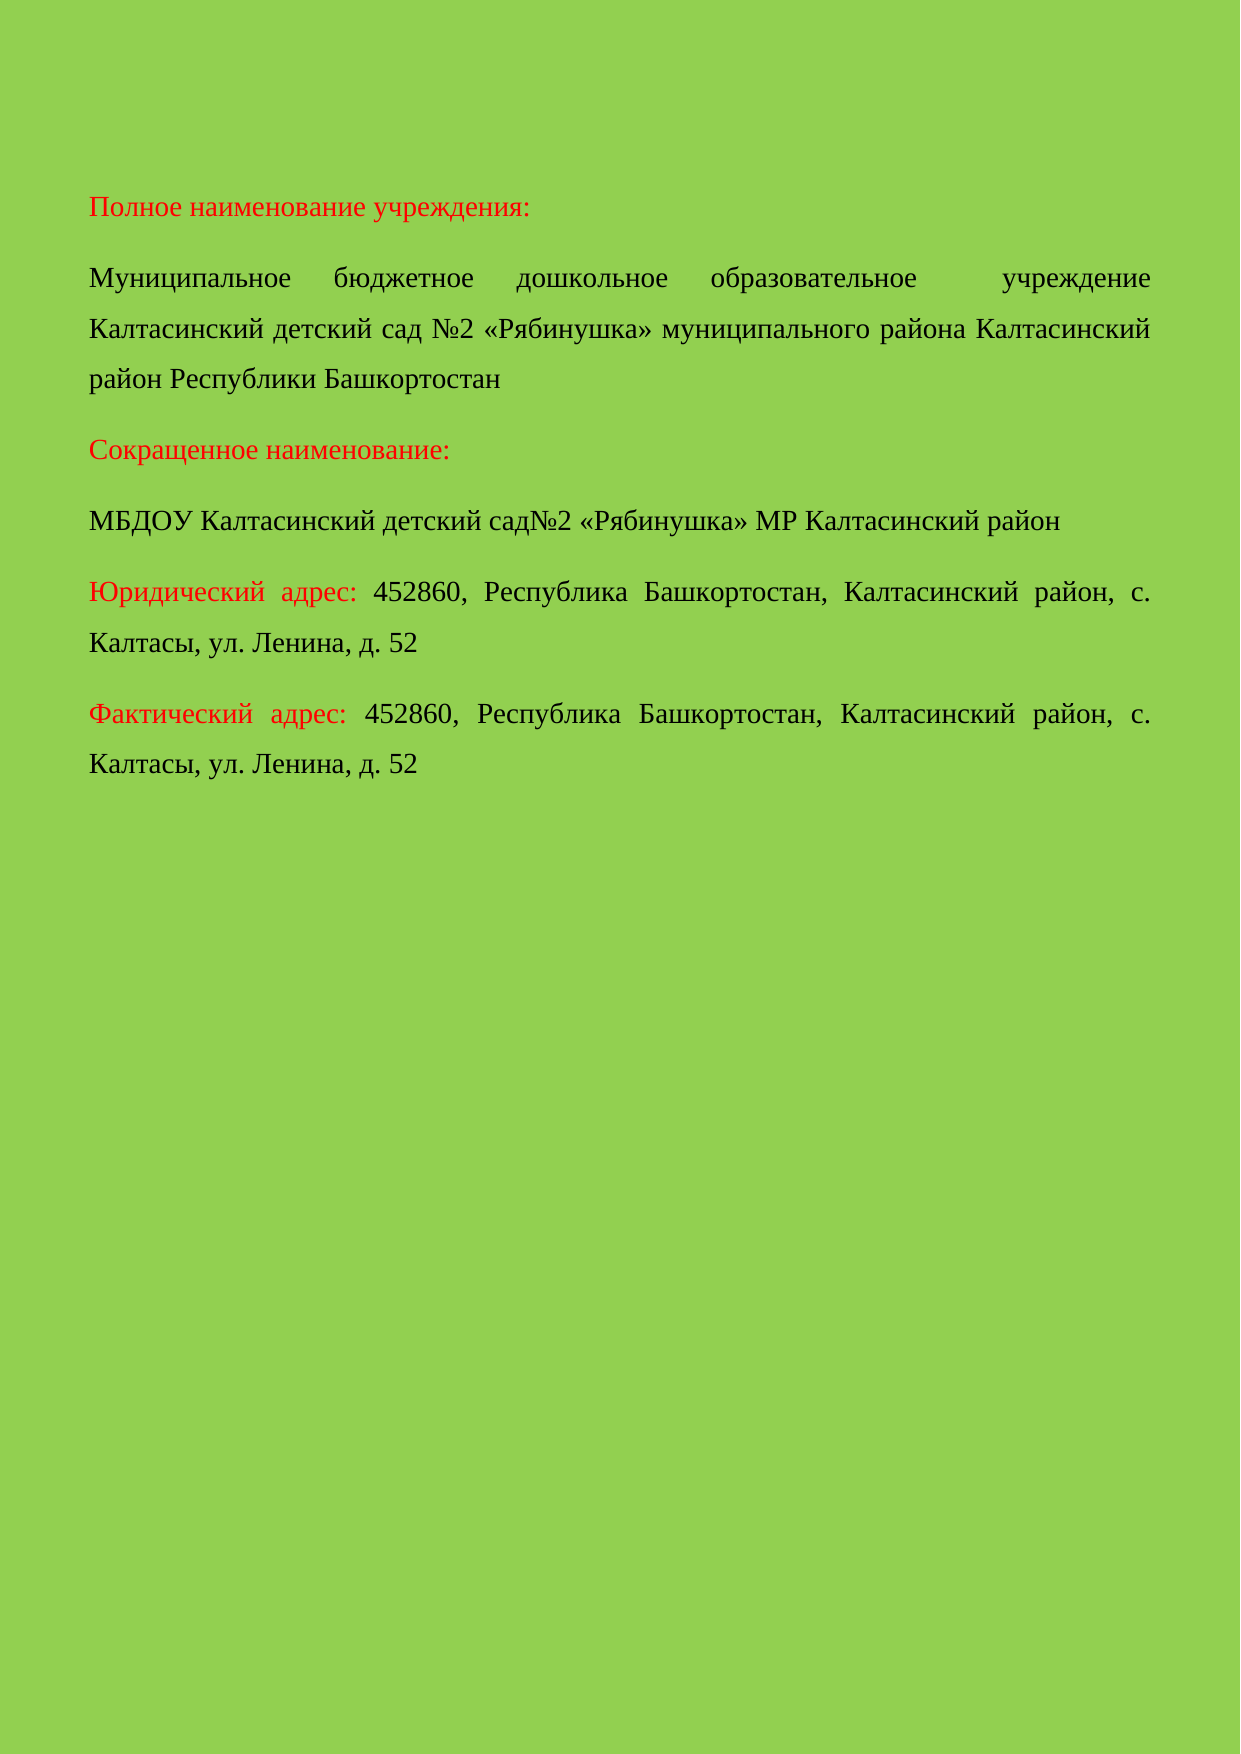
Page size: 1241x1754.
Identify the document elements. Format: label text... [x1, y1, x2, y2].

text Фактический адрес: 452860, Республика Башкортостан, Калтасинский район, с. Калтасы, ул. Ленина, д. 52 [89, 696, 1152, 780]
text Полное наименование учреждения: [89, 189, 1152, 223]
text Сокращенное наименование: [89, 432, 1152, 466]
text Муниципальное бюджетное дошкольное образовательное учреждение Калтасинский детский сад №2 «Рябинушка» муниципального района Калтасинский район Республики Башкортостан [89, 260, 1152, 394]
text Юридический адрес: 452860, Республика Башкортостан, Калтасинский район, с. Калтасы, ул. Ленина, д. 52 [89, 574, 1152, 658]
text МБДОУ Калтасинский детский сад№2 «Рябинушка» МР Калтасинский район [89, 503, 1152, 537]
